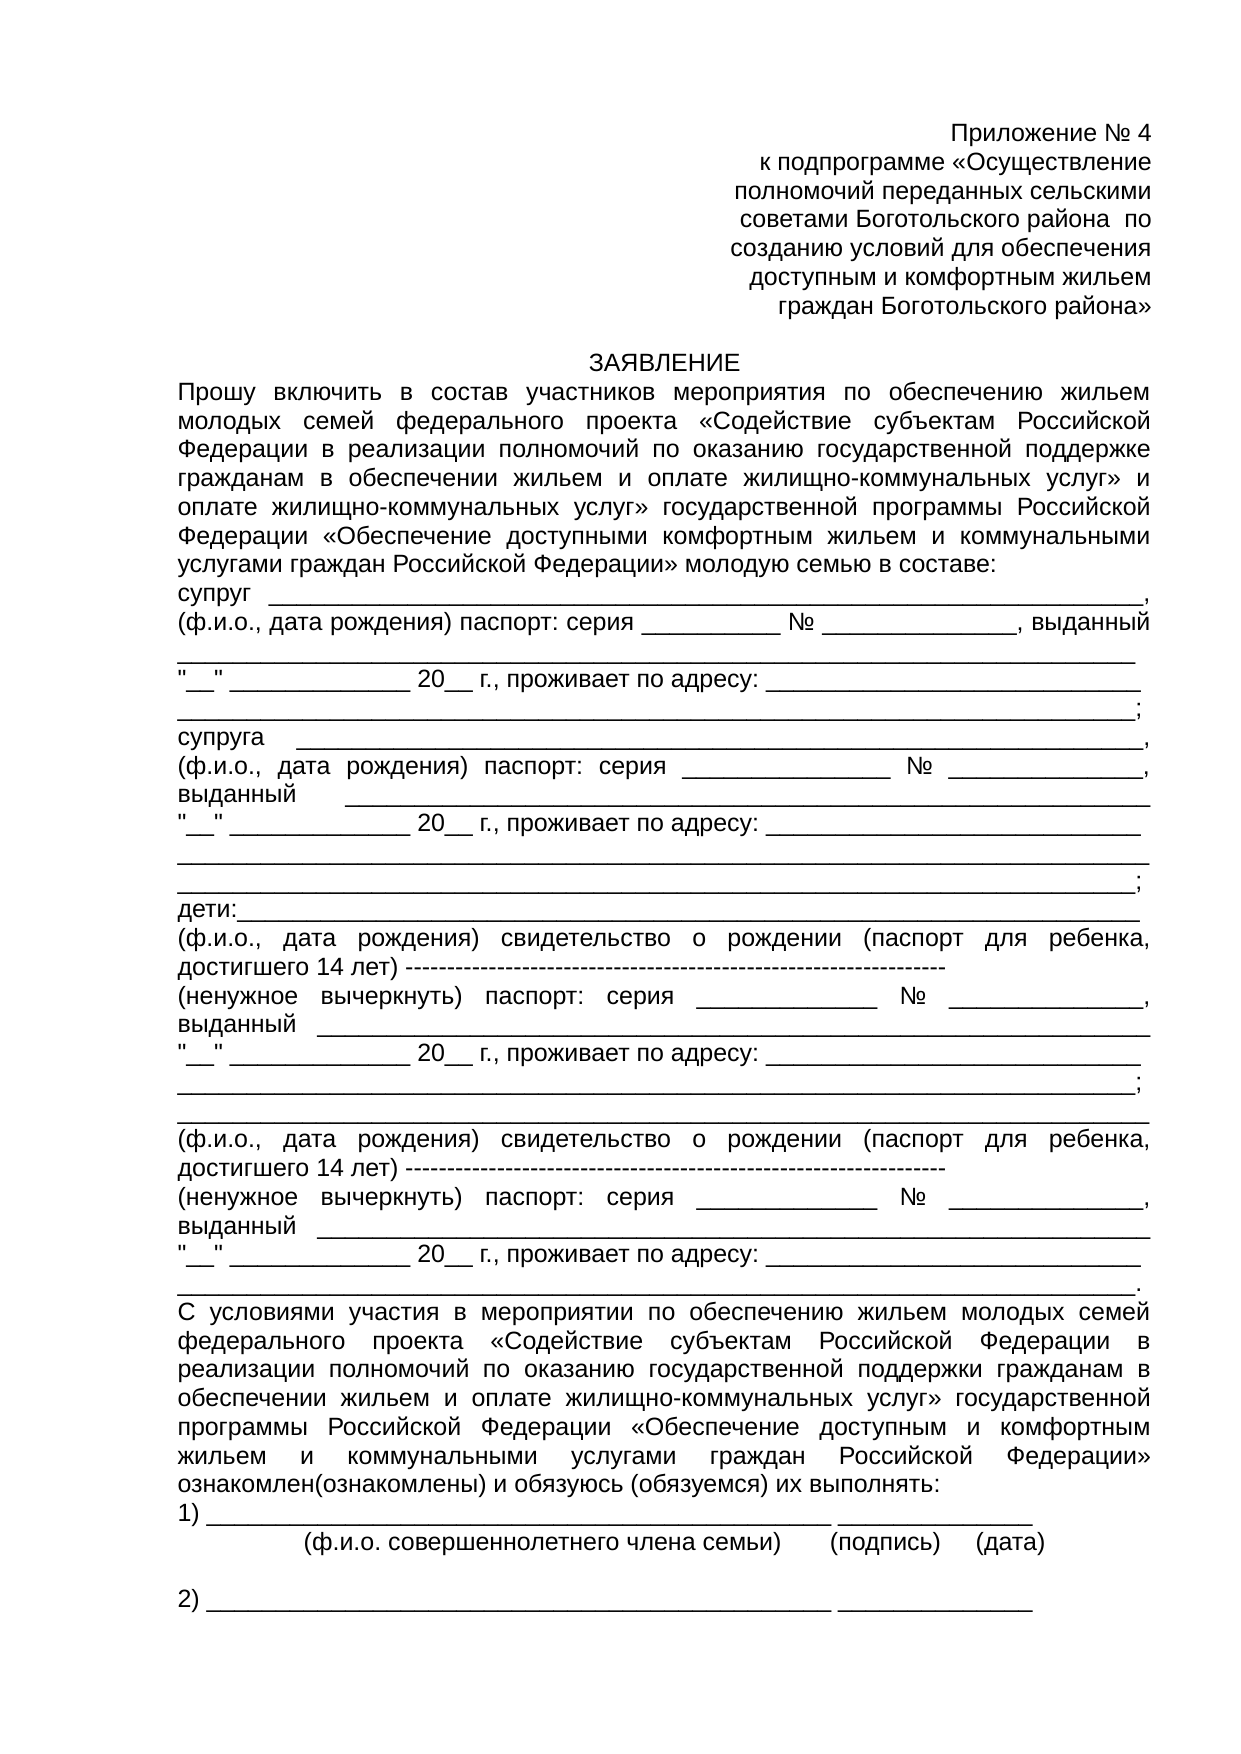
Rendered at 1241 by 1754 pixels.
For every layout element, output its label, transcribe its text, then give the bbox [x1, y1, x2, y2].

text 2) _____________________________________________ ______________ [177, 1584, 1152, 1613]
text _____________________________________________________________________; [177, 693, 1152, 722]
text _____________________________________________________________________;______________________________________________________________________ (ф.и.о., дата рождения) свидетельство о рождении (паспорт для ребенка, достигшего 14 лет) ----------------------------------------------------------------- [177, 1067, 1152, 1182]
text (ненужное вычеркнуть) паспорт: серия _____________ № ______________, выданный ____________________________________________________________ "__" _____________ 20__ г., проживает по адресу: ___________________________ [177, 1182, 1152, 1268]
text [177, 1527, 1152, 1556]
text _____________________________________________________________________. С условиями участия в мероприятии по обеспечению жильем молодых семей федерального проекта «Содействие субъектам Российской Федерации в реализации полномочий по оказанию государственной поддержки гражданам в обеспечении жильем и оплате жилищно-коммунальных услуг» государственной программы Российской Федерации «Обеспечение доступным и комфортным жильем и коммунальными услугами граждан Российской Федерации» ознакомлен(ознакомлены) и обязуюсь (обязуемся) их выполнять: [177, 1268, 1152, 1498]
text к подпрограмме «Осуществление полномочий переданных сельскими советами Боготольского района по созданию условий для обеспечения доступным и комфортным жильем граждан Боготольского района» [709, 147, 1152, 319]
text ___________________________________________________________________________________________________________________________________________;дети:_________________________________________________________________ (ф.и.о., дата рождения) свидетельство о рождении (паспорт для ребенка, достигшего 14 лет) ----------------------------------------------------------------- [177, 837, 1152, 981]
text 1) _____________________________________________ ______________ [177, 1498, 1152, 1527]
text (ненужное вычеркнуть) паспорт: серия _____________ № ______________, выданный ____________________________________________________________ "__" _____________ 20__ г., проживает по адресу: ___________________________ [177, 981, 1152, 1067]
text Прошу включить в состав участников мероприятия по обеспечению жильем молодых семей федерального проекта «Содействие субъектам Российской Федерации в реализации полномочий по оказанию государственной поддержке гражданам в обеспечении жильем и оплате жилищно-коммунальных услуг» и оплате жилищно-коммунальных услуг» государственной программы Российской Федерации «Обеспечение доступными комфортным жильем и коммунальными услугами граждан Российской Федерации» молодую семью в составе: [177, 377, 1152, 578]
text Приложение № 4 [709, 118, 1152, 147]
text супруг _______________________________________________________________, (ф.и.о., дата рождения) паспорт: серия __________ № ______________, выданный _____________________________________________________________________ "__" _____________ 20__ г., проживает по адресу: ___________________________ [177, 578, 1152, 693]
text ЗАЯВЛЕНИЕ [177, 348, 1152, 377]
text супруга _____________________________________________________________, (ф.и.о., дата рождения) паспорт: серия _______________ № ______________, выданный __________________________________________________________ "__" _____________ 20__ г., проживает по адресу: ___________________________ [177, 722, 1152, 837]
